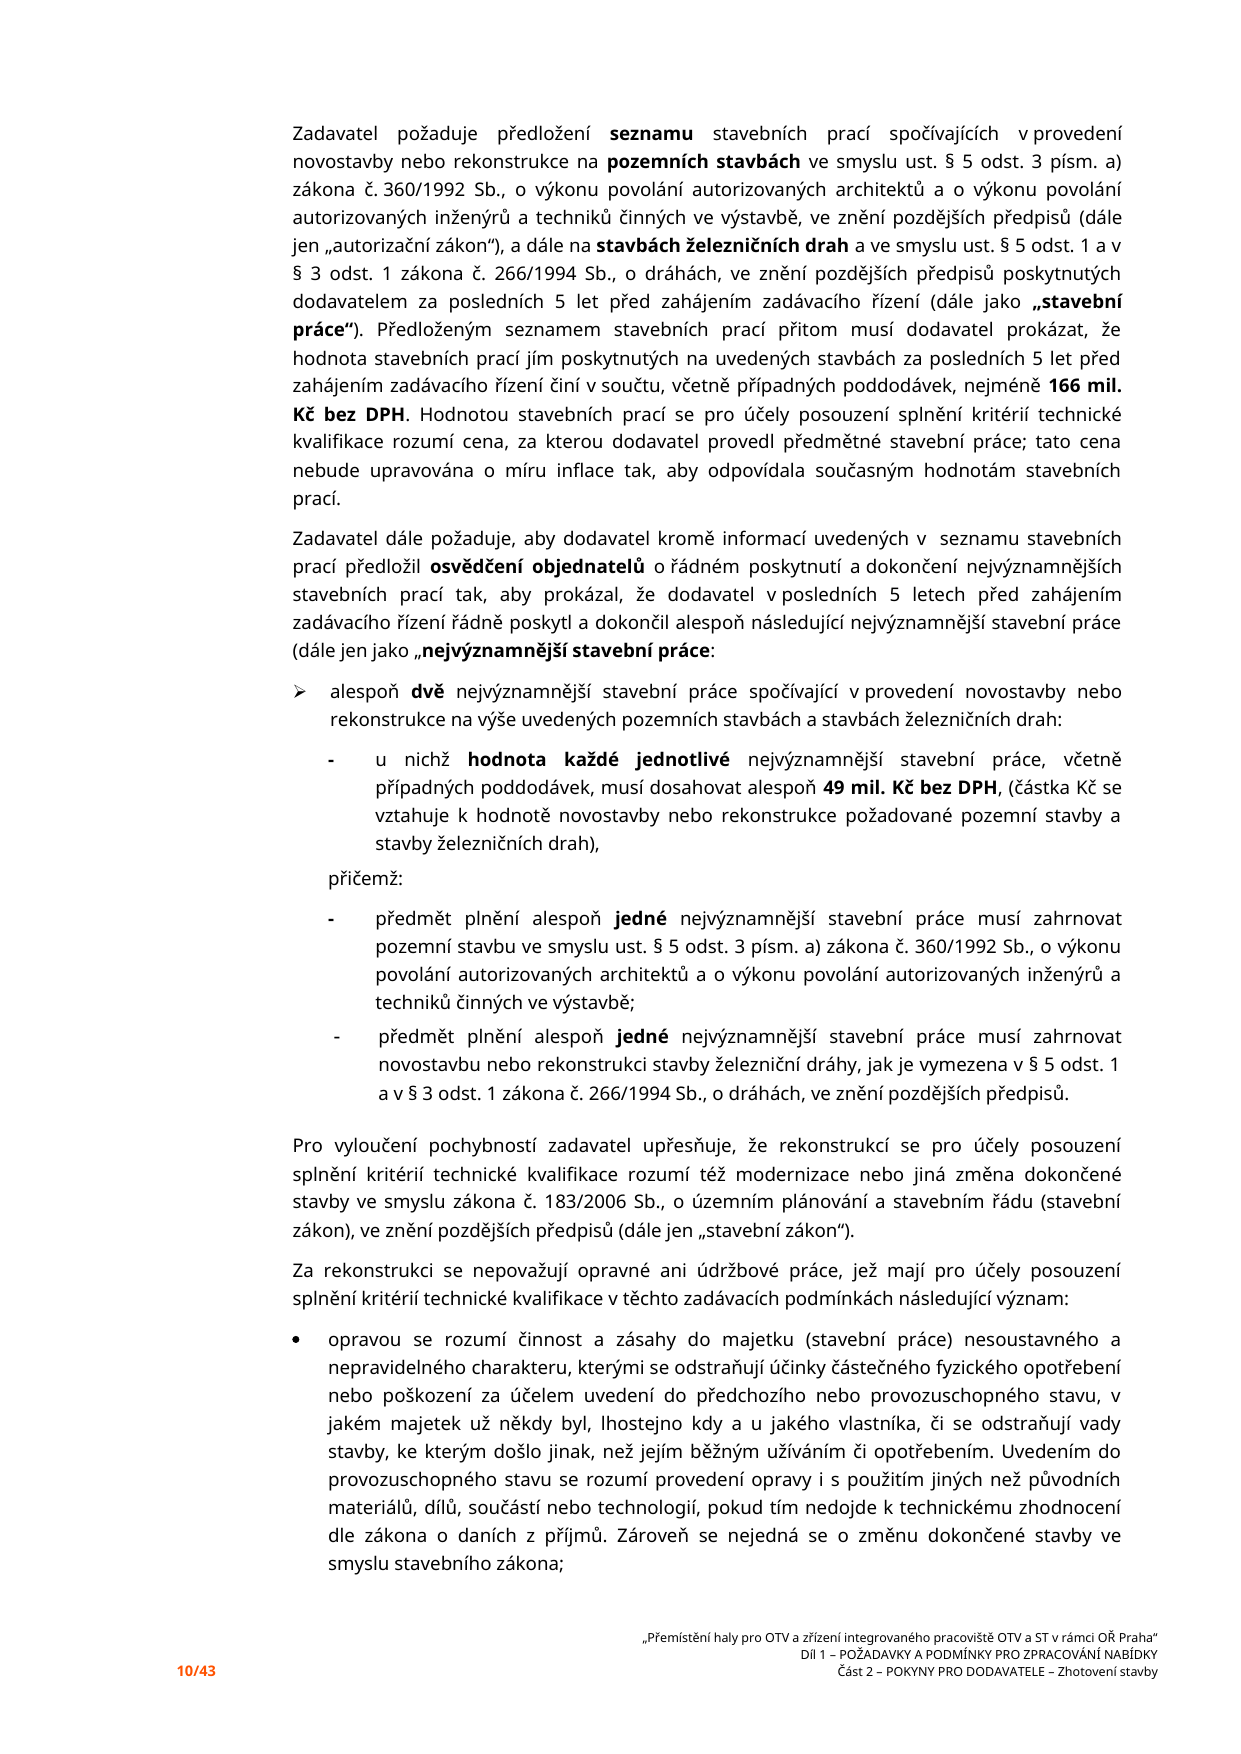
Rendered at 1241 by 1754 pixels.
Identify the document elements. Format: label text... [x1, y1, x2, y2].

text Zadavatel dále požaduje, aby dodavatel kromě informací uvedených v seznamu stavebních prací předložil osvědčení objednatelů o řádném poskytnutí a dokončení nejvýznamnějších stavebních prací tak, aby prokázal, že dodavatel v posledních 5 letech před zahájením zadávacího řízení řádně poskytl a dokončil alespoň následující nejvýznamnější stavební práce (dále jen jako „nejvýznamnější stavební práce: [292, 525, 1122, 663]
list předmět plnění alespoň jedné nejvýznamnější stavební práce musí zahrnovat novostavbu nebo rekonstrukci stavby železniční dráhy, jak je vymezena v § 5 odst. 1 a v § 3 odst. 1 zákona č. 266/1994 Sb., o dráhách, ve znění pozdějších předpisů. [334, 1024, 1122, 1105]
text přičemž: [328, 865, 1122, 890]
text Za rekonstrukci se nepovažují opravné ani údržbové práce, jež mají pro účely posouzení splnění kritérií technické kvalifikace v těchto zadávacích podmínkách následující význam: [292, 1257, 1122, 1311]
list alespoň dvě nejvýznamnější stavební práce spočívající v provedení novostavby nebo rekonstrukce na výše uvedených pozemních stavbách a stavbách železničních drah: [292, 678, 1122, 732]
text Pro vyloučení pochybností zadavatel upřesňuje, že rekonstrukcí se pro účely posouzení splnění kritérií technické kvalifikace rozumí též modernizace nebo jiná změna dokončené stavby ve smyslu zákona č. 183/2006 Sb., o územním plánování a stavebním řádu (stavební zákon), ve znění pozdějších předpisů (dále jen „stavební zákon“). [292, 1133, 1122, 1242]
text Zadavatel požaduje předložení seznamu stavebních prací spočívajících v provedení novostavby nebo rekonstrukce na pozemních stavbách ve smyslu ust. § 5 odst. 3 písm. a) zákona č. 360/1992 Sb., o výkonu povolání autorizovaných architektů a o výkonu povolání autorizovaných inženýrů a techniků činných ve výstavbě, ve znění pozdějších předpisů (dále jen „autorizační zákon“), a dále na stavbách železničních drah a ve smyslu ust. § 5 odst. 1 a v § 3 odst. 1 zákona č. 266/1994 Sb., o dráhách, ve znění pozdějších předpisů poskytnutých dodavatelem za posledních 5 let před zahájením zadávacího řízení (dále jako „stavební práce“). Předloženým seznamem stavebních prací přitom musí dodavatel prokázat, že hodnota stavebních prací jím poskytnutých na uvedených stavbách za posledních 5 let před zahájením zadávacího řízení činí v součtu, včetně případných poddodávek, nejméně 166 mil. Kč bez DPH. Hodnotou stavebních prací se pro účely posouzení splnění kritérií technické kvalifikace rozumí cena, za kterou dodavatel provedl předmětné stavební práce; tato cena nebude upravována o míru inflace tak, aby odpovídala současným hodnotám stavebních prací. [292, 121, 1122, 510]
text předmět plnění alespoň jedné nejvýznamnější stavební práce musí zahrnovat pozemní stavbu ve smyslu ust. § 5 odst. 3 písm. a) zákona č. 360/1992 Sb., o výkonu povolání autorizovaných architektů a o výkonu povolání autorizovaných inženýrů a techniků činných ve výstavbě; [328, 905, 1122, 1015]
text opravou se rozumí činnost a zásahy do majetku (stavební práce) nesoustavného a nepravidelného charakteru, kterými se odstraňují účinky částečného fyzického opotřebení nebo poškození za účelem uvedení do předchozího nebo provozuschopného stavu, v jakém majetek už někdy byl, lhostejno kdy a u jakého vlastníka, či se odstraňují vady stavby, ke kterým došlo jinak, než jejím běžným užíváním či opotřebením. Uvedením do provozuschopného stavu se rozumí provedení opravy i s použitím jiných než původních materiálů, dílů, součástí nebo technologií, pokud tím nedojde k technickému zhodnocení dle zákona o daních z příjmů. Zároveň se nejedná se o změnu dokončené stavby ve smyslu stavebního zákona; [292, 1326, 1122, 1576]
list u nichž hodnota každé jednotlivé nejvýznamnější stavební práce, včetně případných poddodávek, musí dosahovat alespoň 49 mil. Kč bez DPH, (částka Kč se vztahuje k hodnotě novostavby nebo rekonstrukce požadované pozemní stavby a stavby železničních drah), [328, 747, 1122, 856]
